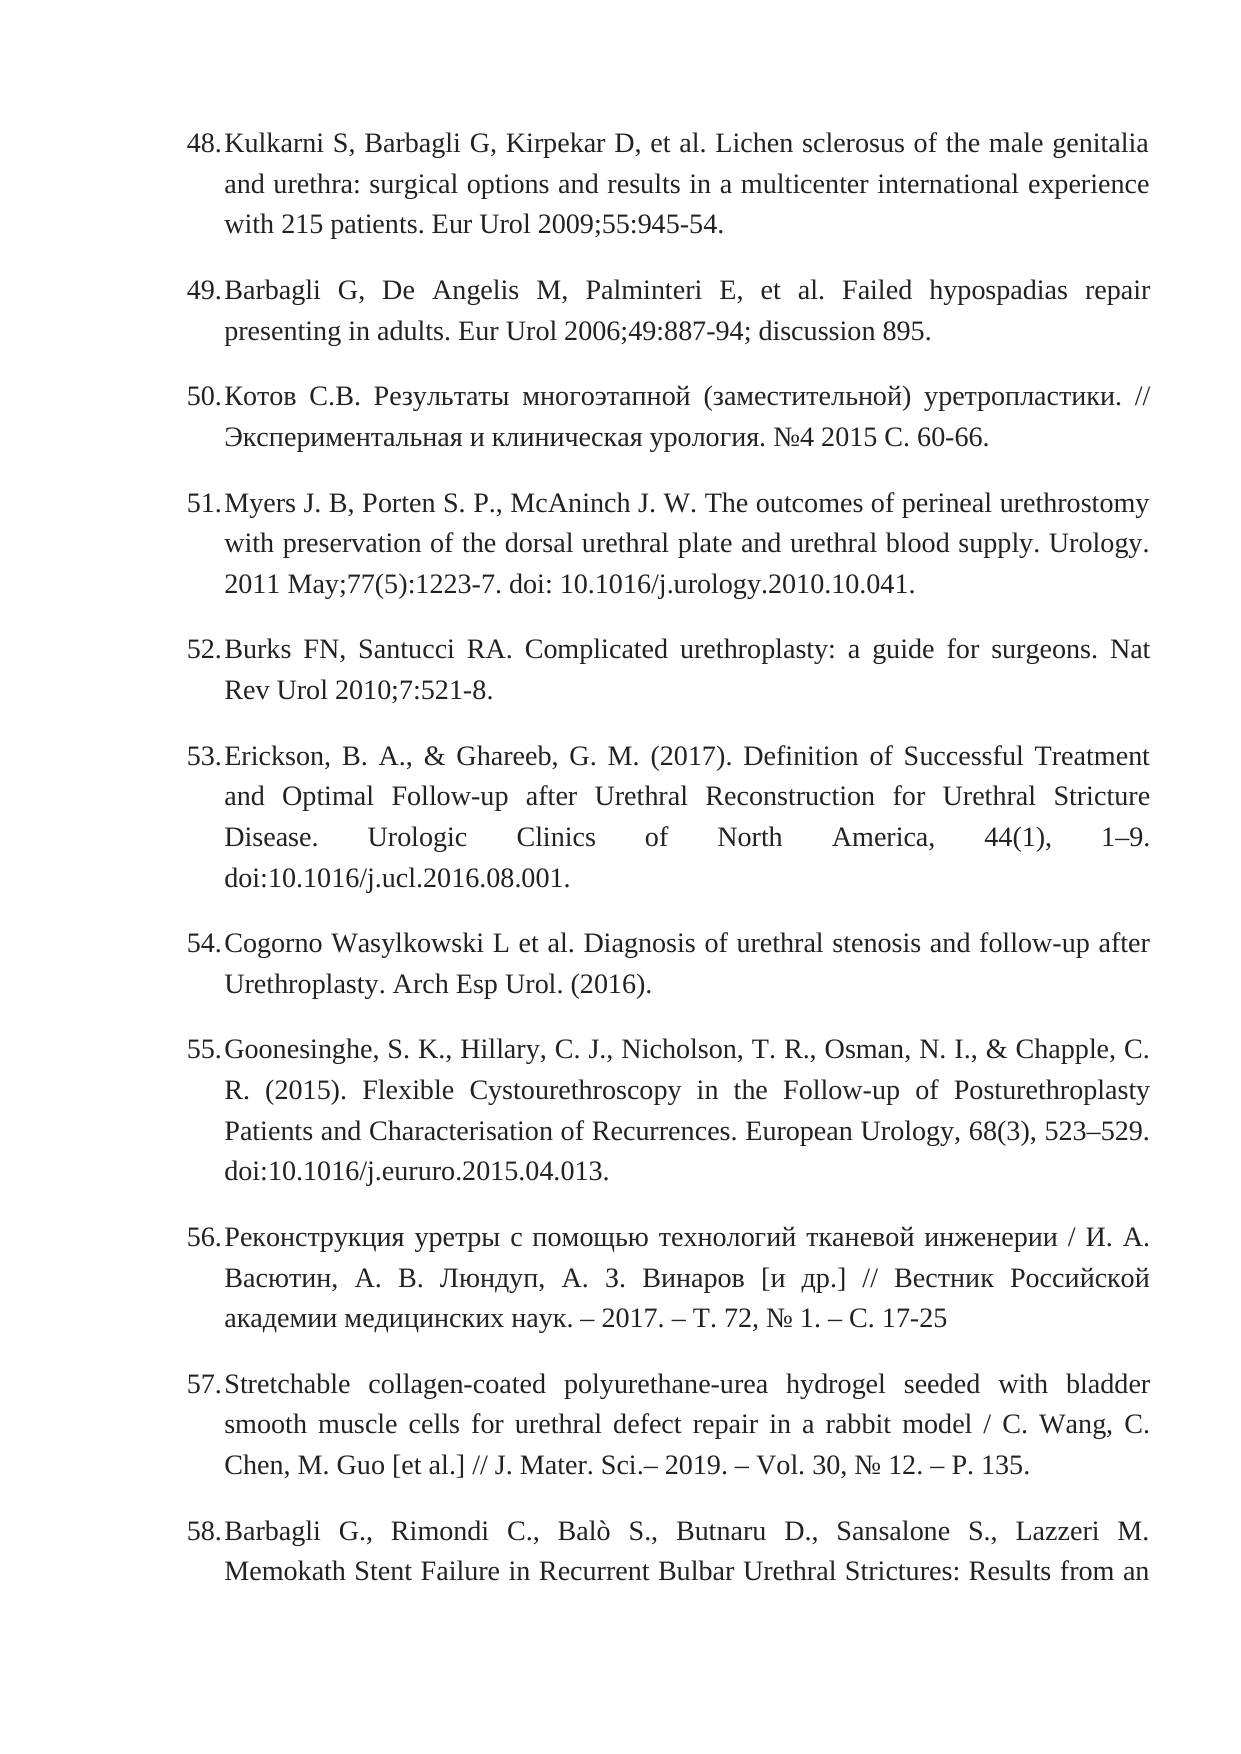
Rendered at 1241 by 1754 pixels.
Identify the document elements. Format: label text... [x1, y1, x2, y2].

list Goonesinghe, S. K., Hillary, C. J., Nicholson, T. R., Osman, N. I., & Chapple, C. R. (2015). Flexible Cystourethroscopy in the Follow-up of Posturethroplasty Patients and Characterisation of Recurrences. European Urology, 68(3), 523–529. doi:10.1016/j.eururo.2015.04.013. [187, 1024, 1152, 1187]
list Kulkarni S, Barbagli G, Kirpekar D, et al. Lichen sclerosus of the male genitalia and urethra: surgical options and results in a multicenter international experience with 215 patients. Eur Urol 2009;55:945-54. [187, 118, 1152, 240]
list Erickson, B. A., & Ghareeb, G. M. (2017). Definition of Successful Treatment and Optimal Follow-up after Urethral Reconstruction for Urethral Stricture Disease. Urologic Clinics of North America, 44(1), 1–9. doi:10.1016/j.ucl.2016.08.001. [187, 731, 1152, 893]
list Реконструкция уретры с помощью технологий тканевой инженерии / И. А. Васютин, А. В. Люндуп, А. З. Винаров [и др.] // Вестник Российской академии медицинских наук. – 2017. – Т. 72, № 1. – С. 17-25 [187, 1212, 1152, 1334]
list Cogorno Wasylkowski L et al. Diagnosis of urethral stenosis and follow-up after Urethroplasty. Arch Esp Urol. (2016). [187, 918, 1152, 999]
list Barbagli G, De Angelis M, Palminteri E, et al. Failed hypospadias repair presenting in adults. Eur Urol 2006;49:887-94; discussion 895. [187, 265, 1152, 346]
list Myers J. B, Porten S. P., McAninch J. W. The outcomes of perineal urethrostomy with preservation of the dorsal urethral plate and urethral blood supply. Urology. 2011 May;77(5):1223-7. doi: 10.1016/j.urology.2010.10.041. [187, 477, 1152, 599]
list Котов С.В. Результаты многоэтапной (заместительной) уретропластики. // Экспериментальная и клиническая урология. №4 2015 С. 60-66. [187, 371, 1152, 452]
list Stretchable collagen-coated polyurethane-urea hydrogel seeded with bladder smooth muscle cells for urethral defect repair in a rabbit model / C. Wang, C. Chen, M. Guo [et al.] // J. Mater. Sci.– 2019. – Vol. 30, № 12. – P. 135. [187, 1359, 1152, 1481]
list Burks FN, Santucci RA. Complicated urethroplasty: a guide for surgeons. Nat Rev Urol 2010;7:521-8. [187, 624, 1152, 706]
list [187, 1506, 1152, 1587]
